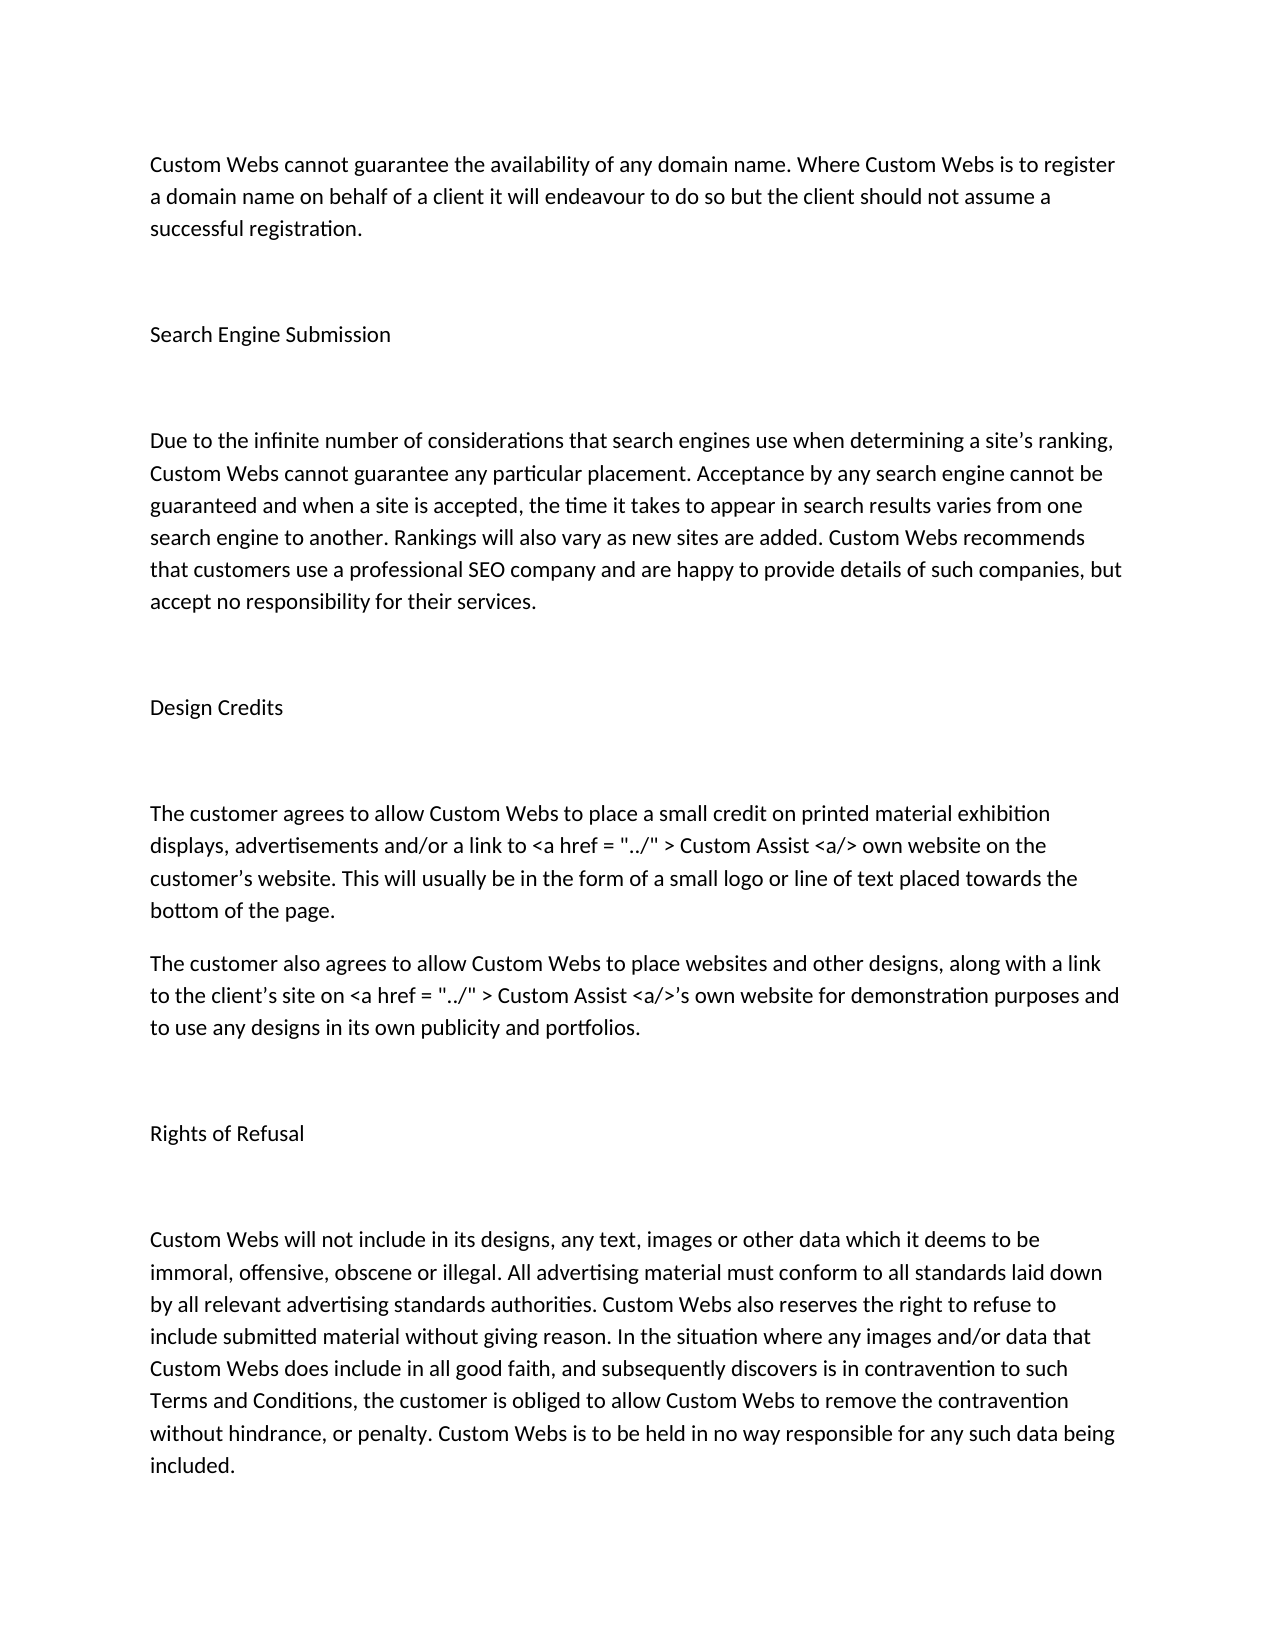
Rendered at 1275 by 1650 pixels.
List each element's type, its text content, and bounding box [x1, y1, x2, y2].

text Due to the infinite number of considerations that search engines use when determining a site’s ranking, Custom Webs cannot guarantee any particular placement. Acceptance by any search engine cannot be guaranteed and when a site is accepted, the time it takes to appear in search results varies from one search engine to another. Rankings will also vary as new sites are added. Custom Webs recommends that customers use a professional SEO company and are happy to provide details of such companies, but accept no responsibility for their services. [150, 426, 1125, 615]
text The customer also agrees to allow Custom Webs to place websites and other designs, along with a link to the client’s site on <a href = "../" > Custom Assist <a/>’s own website for demonstration purposes and to use any designs in its own publicity and portfolios. [150, 949, 1125, 1041]
text The customer agrees to allow Custom Webs to place a small credit on printed material exhibition displays, advertisements and/or a link to <a href = "../" > Custom Assist <a/> own website on the customer’s website. This will usually be in the form of a small logo or line of text placed towards the bottom of the page. [150, 799, 1125, 924]
text Design Credits [150, 693, 1125, 721]
text Rights of Refusal [150, 1119, 1125, 1147]
text Custom Webs will not include in its designs, any text, images or other data which it deems to be immoral, offensive, obscene or illegal. All advertising material must conform to all standards laid down by all relevant advertising standards authorities. Custom Webs also reserves the right to refuse to include submitted material without giving reason. In the situation where any images and/or data that Custom Webs does include in all good faith, and subsequently discovers is in contravention to such Terms and Conditions, the customer is obliged to allow Custom Webs to remove the contravention without hindrance, or penalty. Custom Webs is to be held in no way responsible for any such data being included. [150, 1226, 1125, 1479]
text Search Engine Submission [150, 320, 1125, 348]
text Custom Webs cannot guarantee the availability of any domain name. Where Custom Webs is to register a domain name on behalf of a client it will endeavour to do so but the client should not assume a successful registration. [150, 150, 1125, 242]
